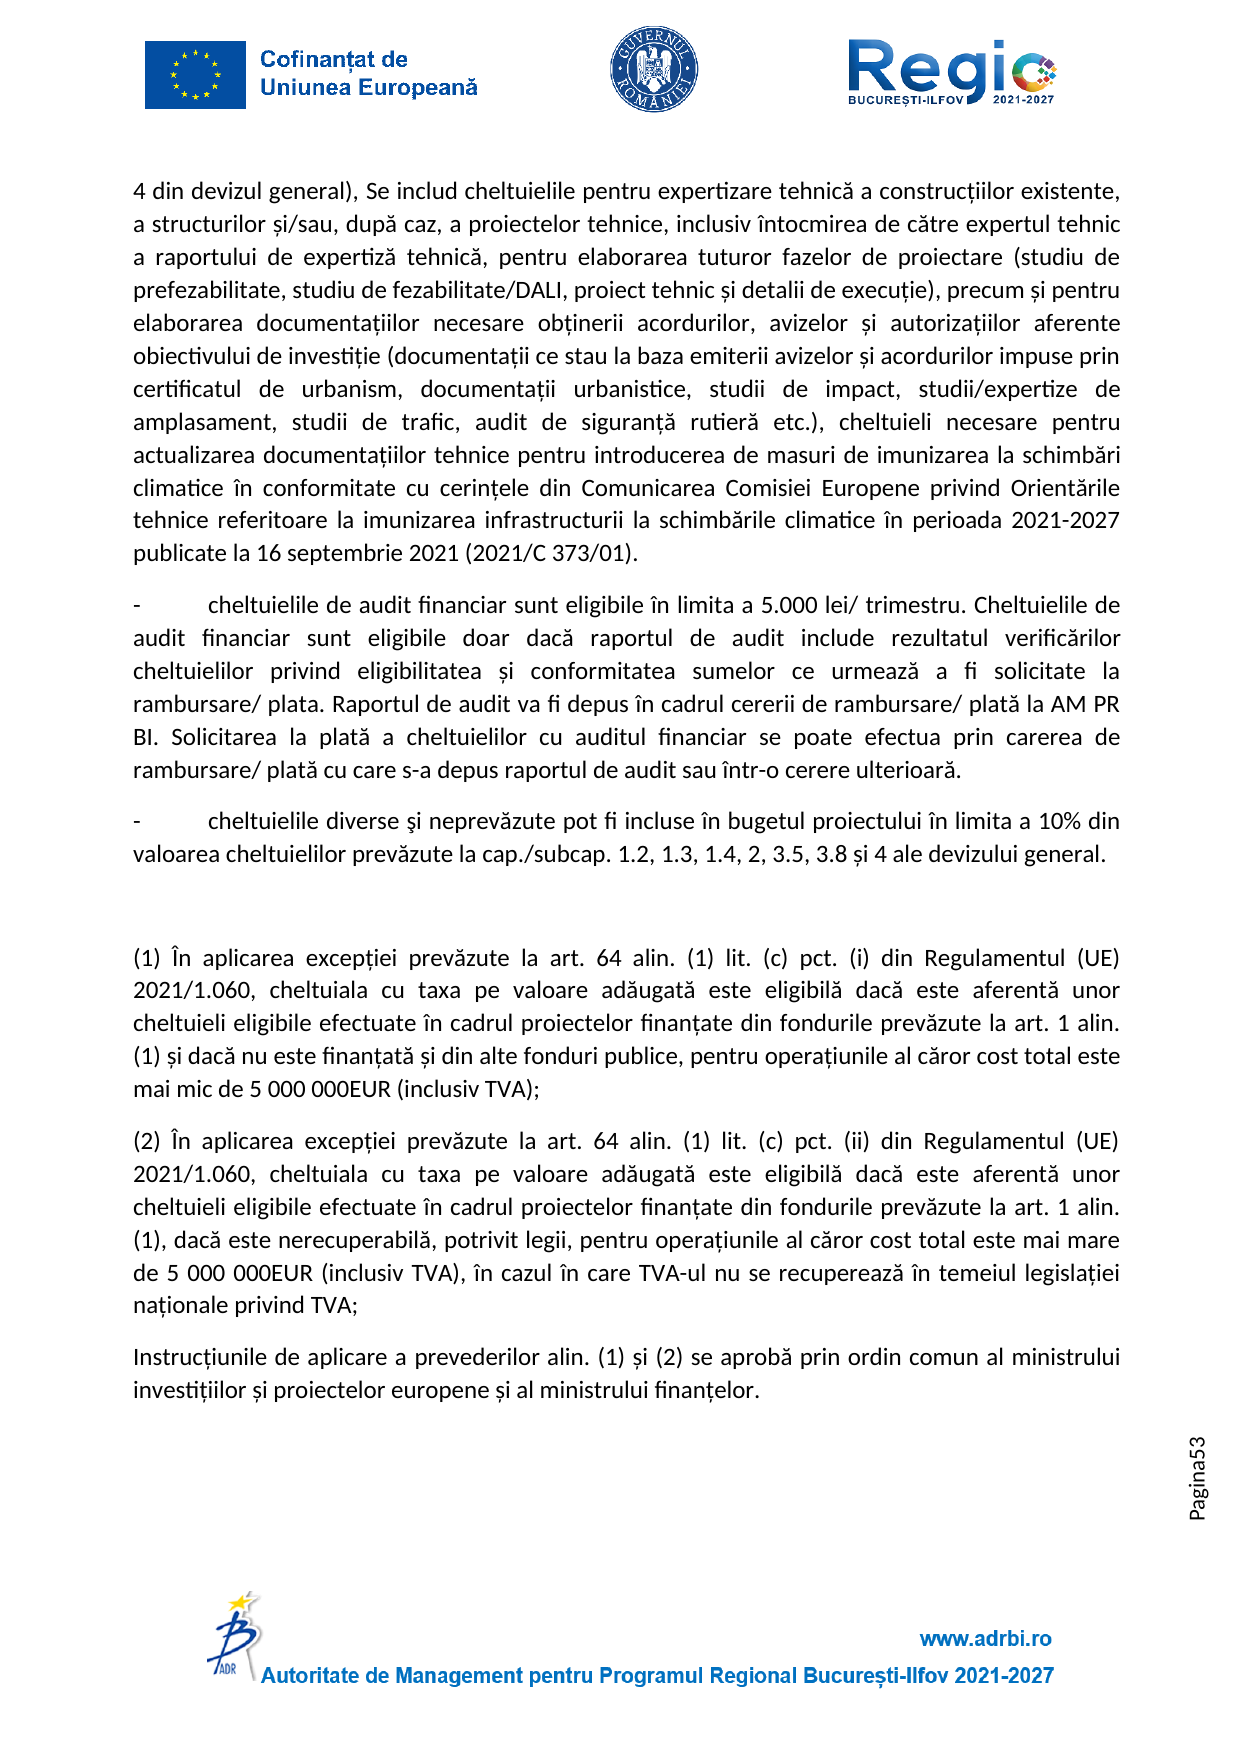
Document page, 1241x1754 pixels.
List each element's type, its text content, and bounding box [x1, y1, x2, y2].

text (2) În aplicarea excepției prevăzute la art. 64 alin. (1) lit. (c) pct. (ii) din Regulamentul (UE) 2021/1.060, cheltuiala cu taxa pe valoare adăugată este eligibilă dacă este aferentă unor cheltuieli eligibile efectuate în cadrul proiectelor finanțate din fondurile prevăzute la art. 1 alin. (1), dacă este nerecuperabilă, potrivit legii, pentru operațiunile al căror cost total este mai mare de 5 000 000EUR (inclusiv TVA), în cazul în care TVA-ul nu se recuperează în temeiul legislației naționale privind TVA; [133, 1287, 1122, 1320]
picture [167, 1588, 1094, 1700]
text (1) În aplicarea excepției prevăzute la art. 64 alin. (1) lit. (c) pct. (i) din Regulamentul (UE) 2021/1.060, cheltuiala cu taxa pe valoare adăugată este eligibilă dacă este aferentă unor cheltuieli eligibile efectuate în cadrul proiectelor finanțate din fondurile prevăzute la art. 1 alin. (1) și dacă nu este finanțată și din alte fonduri publice, pentru operațiunile al căror cost total este mai mic de 5 000 000EUR (inclusiv TVA); [133, 1071, 1122, 1104]
text - cheltuielile diverse şi neprevăzute pot fi incluse în bugetul proiectului în limita a 10% din valoarea cheltuielilor prevăzute la cap./subcap. 1.2, 1.3, 1.4, 2, 3.5, 3.8 și 4 ale devizului general. [133, 836, 1122, 869]
text Instrucțiunile de aplicare a prevederilor alin. (1) și (2) se aprobă prin ordin comun al ministrului investițiilor și proiectelor europene și al ministrului finanțelor. [133, 1372, 1122, 1405]
picture [141, 24, 1086, 113]
